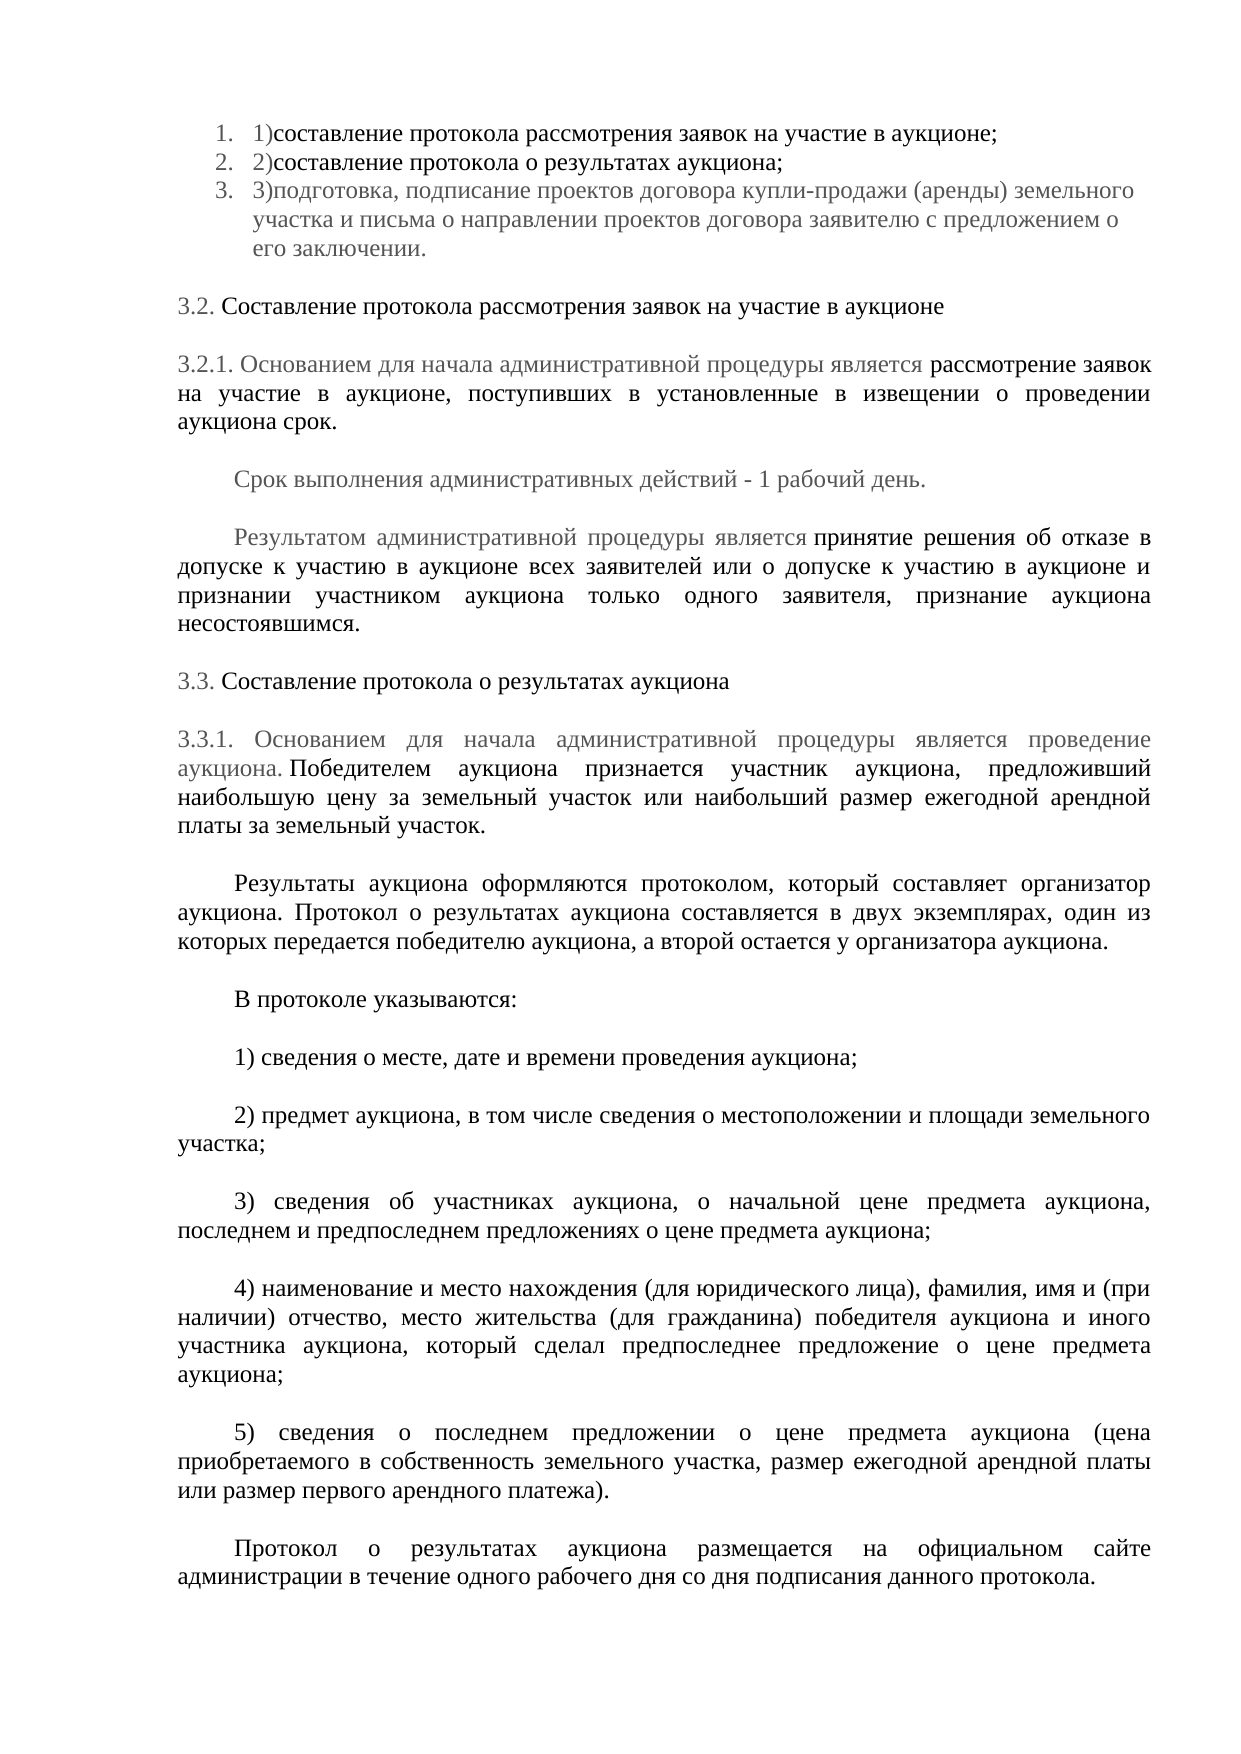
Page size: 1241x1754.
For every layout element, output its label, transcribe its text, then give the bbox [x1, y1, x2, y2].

text 3.3.1. Основанием для начала административной процедуры является проведение аукциона. Победителем аукциона признается участник аукциона, предложивший наибольшую цену за земельный участок или наибольший размер ежегодной арендной платы за земельный участок. [177, 724, 1152, 839]
text Срок выполнения административных действий - 1 рабочий день. [177, 464, 1152, 493]
text Протокол о результатах аукциона размещается на официальном сайте администрации в течение одного рабочего дня со дня подписания данного протокола. [177, 1533, 1152, 1590]
text 3.2. Составление протокола рассмотрения заявок на участие в аукционе [177, 291, 1152, 320]
text 3) сведения об участниках аукциона, о начальной цене предмета аукциона, последнем и предпоследнем предложениях о цене предмета аукциона; [177, 1186, 1152, 1244]
text Результаты аукциона оформляются протоколом, который составляет организатор аукциона. Протокол о результатах аукциона составляется в двух экземплярах, один из которых передается победителю аукциона, а второй остается у организатора аукциона. [177, 868, 1152, 955]
text 3.2.1. Основанием для начала административной процедуры является рассмотрение заявок на участие в аукционе, поступивших в установленные в извещении о проведении аукциона срок. [177, 349, 1152, 435]
text 2) предмет аукциона, в том числе сведения о местоположении и площади земельного участка; [177, 1100, 1152, 1157]
list 1)составление протокола рассмотрения заявок на участие в аукционе; [215, 118, 1152, 147]
text 1) сведения о месте, дате и времени проведения аукциона; [177, 1042, 1152, 1071]
text Результатом административной процедуры является принятие решения об отказе в допуске к участию в аукционе всех заявителей или о допуске к участию в аукционе и признании участником аукциона только одного заявителя, признание аукциона несостоявшимся. [177, 522, 1152, 637]
list 3)подготовка, подписание проектов договора купли-продажи (аренды) земельного участка и письма о направлении проектов договора заявителю с предложением о его заключении. [215, 176, 1152, 262]
text В протоколе указываются: [177, 984, 1152, 1013]
text 5) сведения о последнем предложении о цене предмета аукциона (цена приобретаемого в собственность земельного участка, размер ежегодной арендной платы или размер первого арендного платежа). [177, 1417, 1152, 1503]
text 4) наименование и место нахождения (для юридического лица), фамилия, имя и (при наличии) отчество, место жительства (для гражданина) победителя аукциона и иного участника аукциона, который сделал предпоследнее предложение о цене предмета аукциона; [177, 1273, 1152, 1388]
text 3.3. Составление протокола о результатах аукциона [177, 666, 1152, 695]
list 2)составление протокола о результатах аукциона; [215, 147, 1152, 176]
